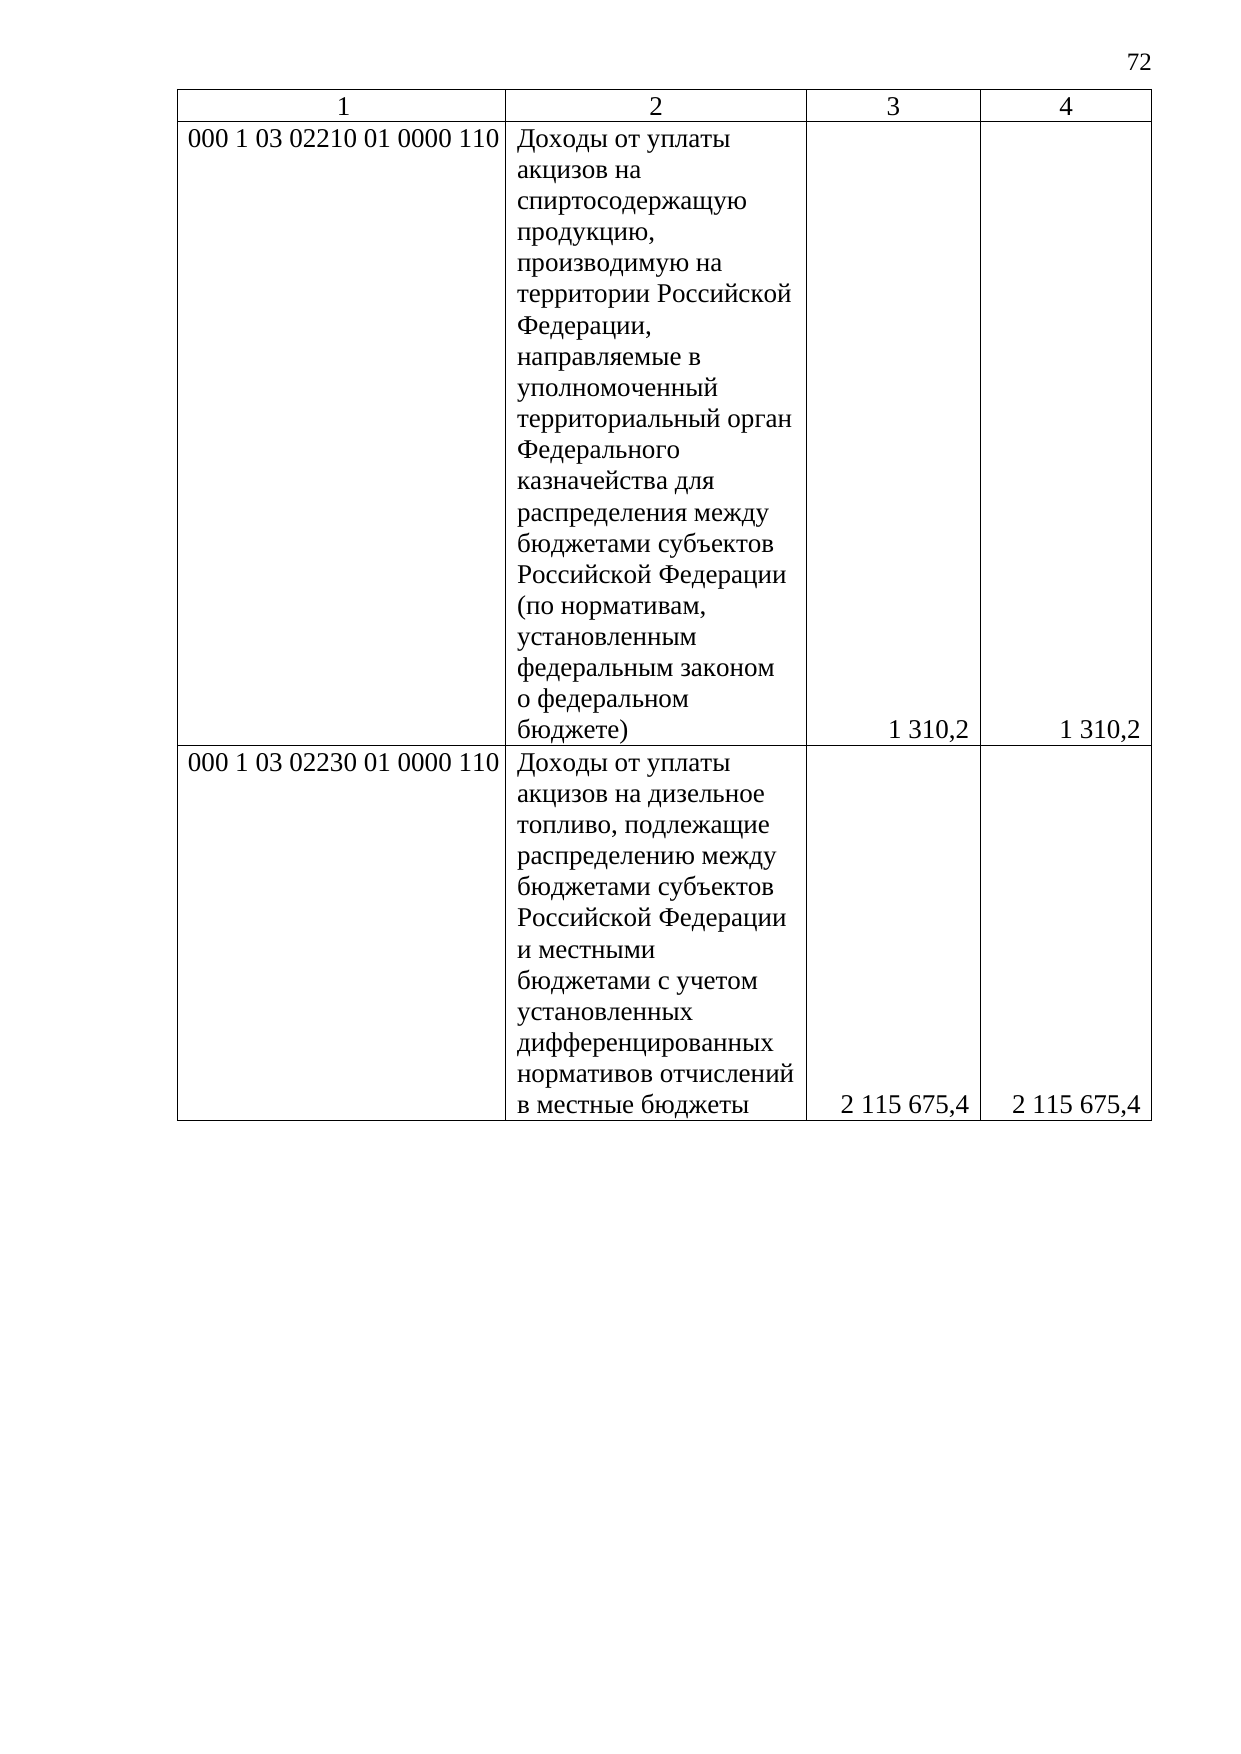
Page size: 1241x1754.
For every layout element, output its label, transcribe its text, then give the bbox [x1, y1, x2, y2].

table_cell 1 310,2 [807, 122, 980, 745]
table_header 1 [178, 90, 505, 121]
table_cell 000 1 03 02210 01 0000 110 [178, 122, 505, 745]
table_header 2 [506, 90, 806, 121]
table_cell 2 115 675,4 [981, 746, 1151, 1119]
table_cell 000 1 03 02230 01 0000 110 [178, 746, 505, 1119]
table_cell Доходы от уплаты акцизов на дизельное топливо, подлежащие распределению между бюджетами субъектов Российской Федерации и местными бюджетами с учетом установленных дифференцированных нормативов отчислений в местные бюджеты [506, 746, 806, 1119]
table_header 3 [807, 90, 980, 121]
table_cell 2 115 675,4 [807, 746, 980, 1119]
table_cell 1 310,2 [981, 122, 1151, 745]
table_cell Доходы от уплаты акцизов на спиртосодержащую продукцию, производимую на территории Российской Федерации, направляемые в уполномоченный территориальный орган Федерального казначейства для распределения между бюджетами субъектов Российской Федерации (по нормативам, установленным федеральным законом о федеральном бюджете) [506, 122, 806, 745]
table_header 4 [981, 90, 1151, 121]
